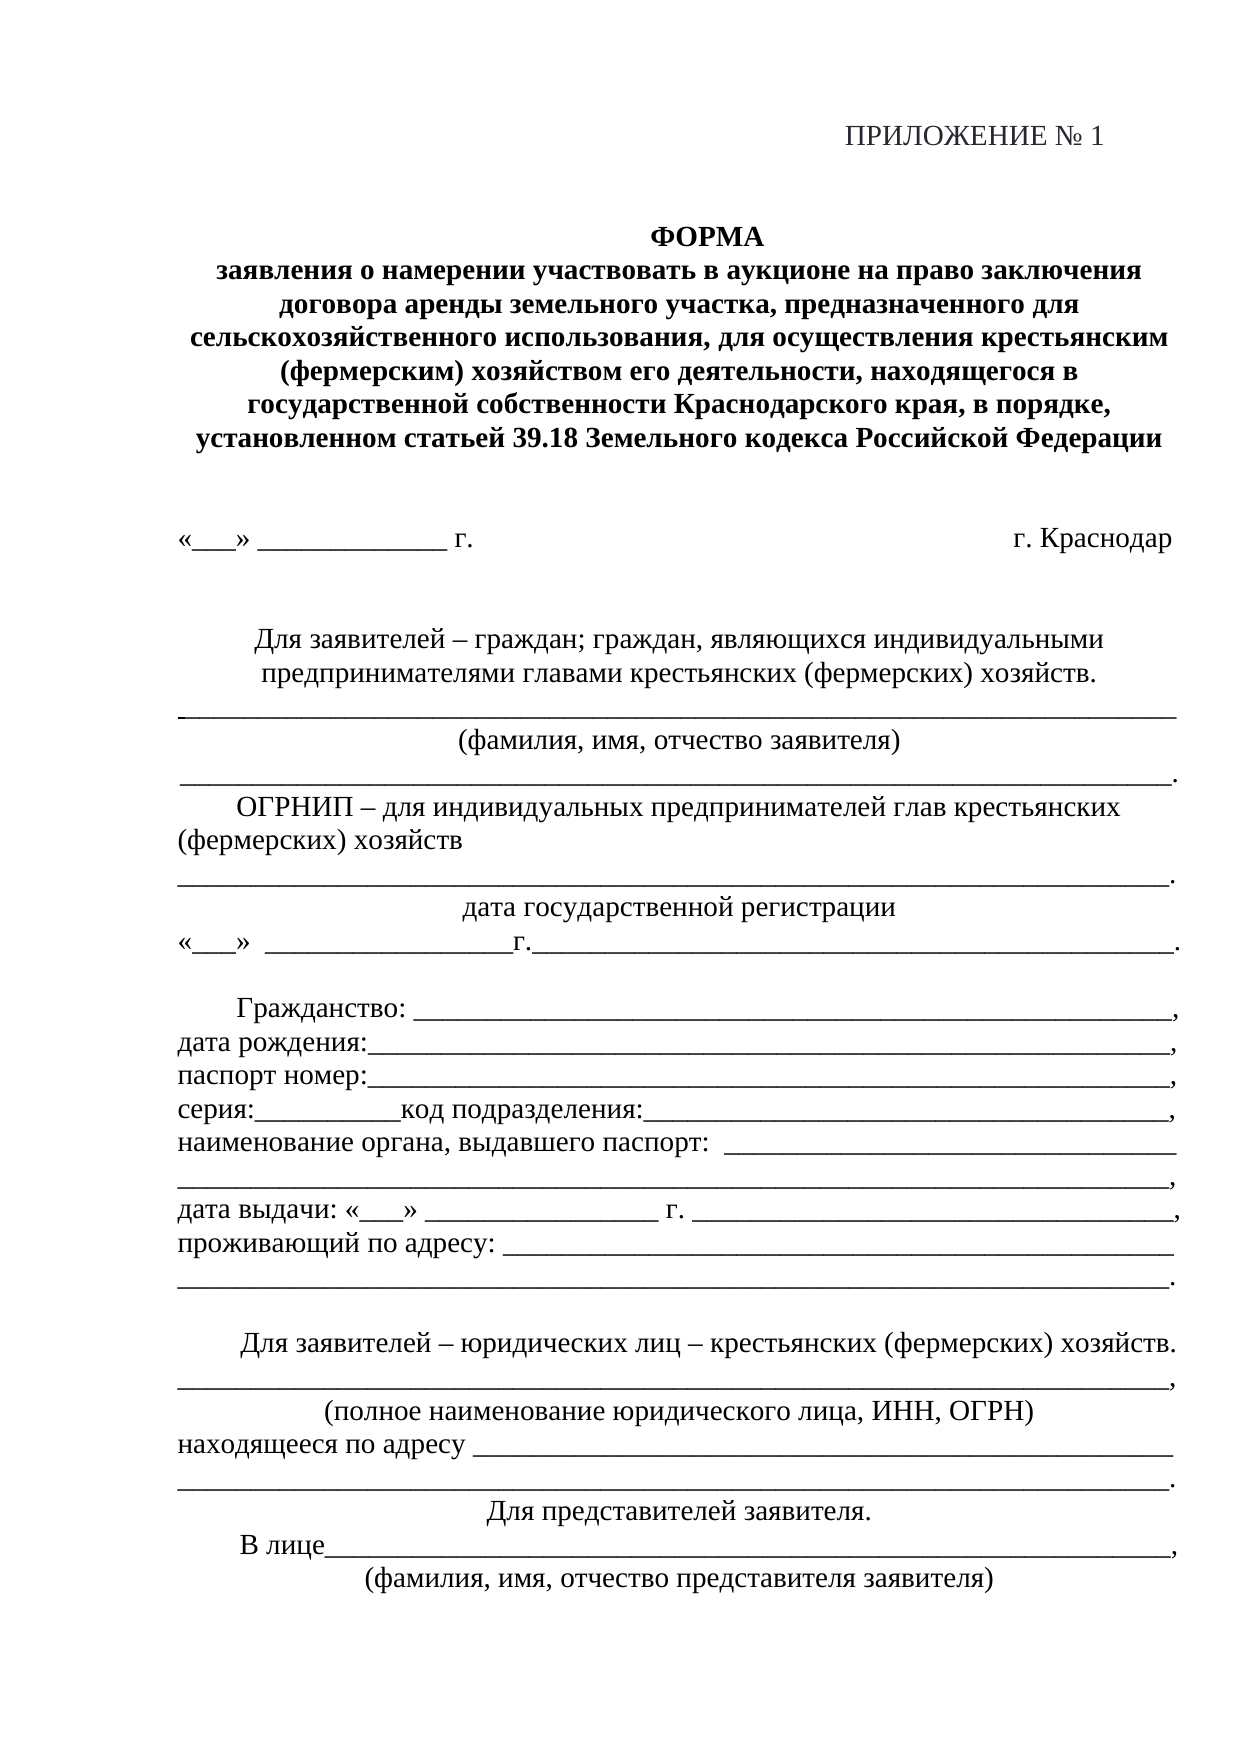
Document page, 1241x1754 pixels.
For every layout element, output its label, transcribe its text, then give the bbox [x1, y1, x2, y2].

text ОГРНИП – для индивидуальных предпринимателей глав крестьянских (фермерских) хозяйств ____________________________________________________________________. [177, 789, 1181, 889]
text ____________________________________________________________________. [177, 1258, 1181, 1292]
text дата государственной регистрации «___» _________________г.____________________________________________. [177, 889, 1181, 957]
text Гражданство: ____________________________________________________, [177, 990, 1181, 1024]
text Для заявителей – граждан; граждан, являющихся индивидуальными предпринимателями главами крестьянских (фермерских) хозяйств. [177, 621, 1181, 688]
text наименование органа, выдавшего паспорт: _______________________________ [177, 1124, 1181, 1158]
text (фамилия, имя, отчество заявителя) ____________________________________________________________________. [177, 722, 1181, 789]
text находящееся по адресу ________________________________________________ [177, 1426, 1181, 1460]
text ____________________________________________________________________. [177, 1460, 1181, 1493]
text (полное наименование юридического лица, ИНН, ОГРН) [177, 1393, 1181, 1426]
text ФОРМА [233, 219, 1181, 252]
text дата рождения:_______________________________________________________, [177, 1024, 1181, 1057]
text В лице__________________________________________________________, (фамилия, имя, отчество представителя заявителя) [177, 1527, 1181, 1594]
text паспорт номер:_______________________________________________________,серия:__________код подразделения:____________________________________, [177, 1057, 1181, 1124]
text ____________________________________________________________________, [177, 1158, 1181, 1191]
text заявления о намерении участвовать в аукционе на право заключения договора аренды земельного участка, предназначенного для сельскохозяйственного использования, для осуществления крестьянским (фермерским) хозяйством его деятельности, находящегося в государственной собственности Краснодарского края, в порядке, установленном статьей 39.18 Земельного кодекса Российской Федерации [177, 252, 1181, 453]
text ____________________________________________________________________, [177, 1359, 1181, 1393]
text «___» _____________ г. г. Краснодар [177, 521, 1181, 554]
text ____________________________________________________________________ [177, 688, 1181, 722]
text дата выдачи: «___» ________________ г. _________________________________, [177, 1191, 1181, 1225]
text Для представителей заявителя. [177, 1493, 1181, 1527]
text проживающий по адресу: ______________________________________________ [177, 1225, 1181, 1258]
text Для заявителей – юридических лиц – крестьянских (фермерских) хозяйств. [177, 1326, 1181, 1359]
text ПРИЛОЖЕНИЕ № 1 [768, 118, 1181, 152]
